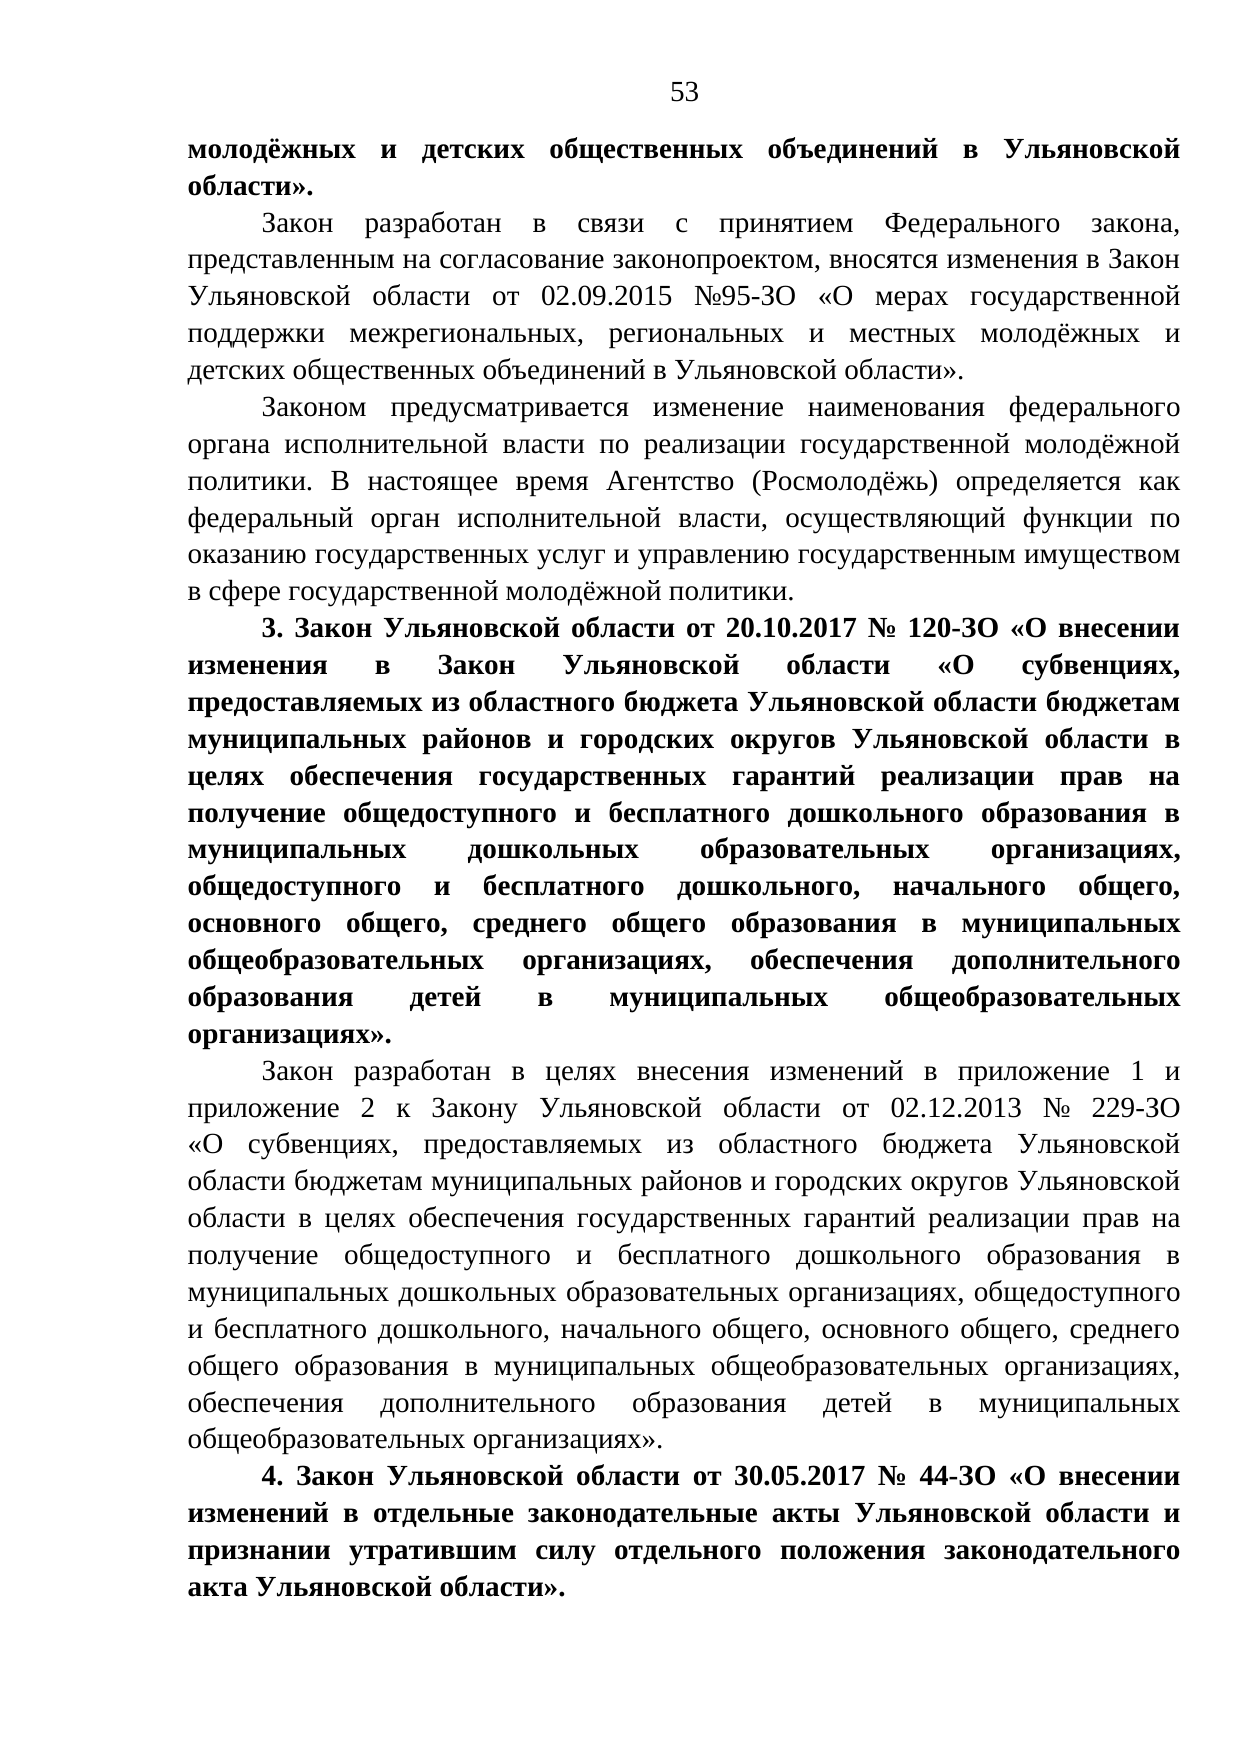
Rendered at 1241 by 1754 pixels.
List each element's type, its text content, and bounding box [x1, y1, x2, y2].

subtitle Закон разработан в целях внесения изменений в приложение 1 и приложение 2 к Закону Ульяновской области от 02.12.2013 № 229-ЗО «О субвенциях, предоставляемых из областного бюджета Ульяновской области бюджетам муниципальных районов и городских округов Ульяновской области в целях обеспечения государственных гарантий реализации прав на получение общедоступного и бесплатного дошкольного образования в муниципальных дошкольных образовательных организациях, общедоступного и бесплатного дошкольного, начального общего, основного общего, среднего общего образования в муниципальных общеобразовательных организациях, обеспечения дополнительного образования детей в муниципальных общеобразовательных организациях». [187, 1053, 1181, 1455]
subtitle 4. Закон Ульяновской области от 30.05.2017 № 44-ЗО «О внесении изменений в отдельные законодательные акты Ульяновской области и признании утратившим силу отдельного положения законодательного акта Ульяновской области». [187, 1458, 1181, 1603]
text Закон разработан в связи с принятием Федерального закона, представленным на согласование законопроектом, вносятся изменения в Закон Ульяновской области от 02.09.2015 №95-ЗО «О мерах государственной поддержки межрегиональных, региональных и местных молодёжных и детских общественных объединений в Ульяновской области». [187, 205, 1181, 386]
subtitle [187, 131, 1181, 201]
text 3. Закон Ульяновской области от 20.10.2017 № 120-ЗО «О внесении изменения в Закон Ульяновской области «О субвенциях, предоставляемых из областного бюджета Ульяновской области бюджетам муниципальных районов и городских округов Ульяновской области в целях обеспечения государственных гарантий реализации прав на получение общедоступного и бесплатного дошкольного образования в муниципальных дошкольных образовательных организациях, общедоступного и бесплатного дошкольного, начального общего, основного общего, среднего общего образования в муниципальных общеобразовательных организациях, обеспечения дополнительного образования детей в муниципальных общеобразовательных организациях». [187, 610, 1181, 1049]
text Законом предусматривается изменение наименования федерального органа исполнительной власти по реализации государственной молодёжной политики. В настоящее время Агентство (Росмолодёжь) определяется как федеральный орган исполнительной власти, осуществляющий функции по оказанию государственных услуг и управлению государственным имуществом в сфере государственной молодёжной политики. [187, 389, 1181, 607]
